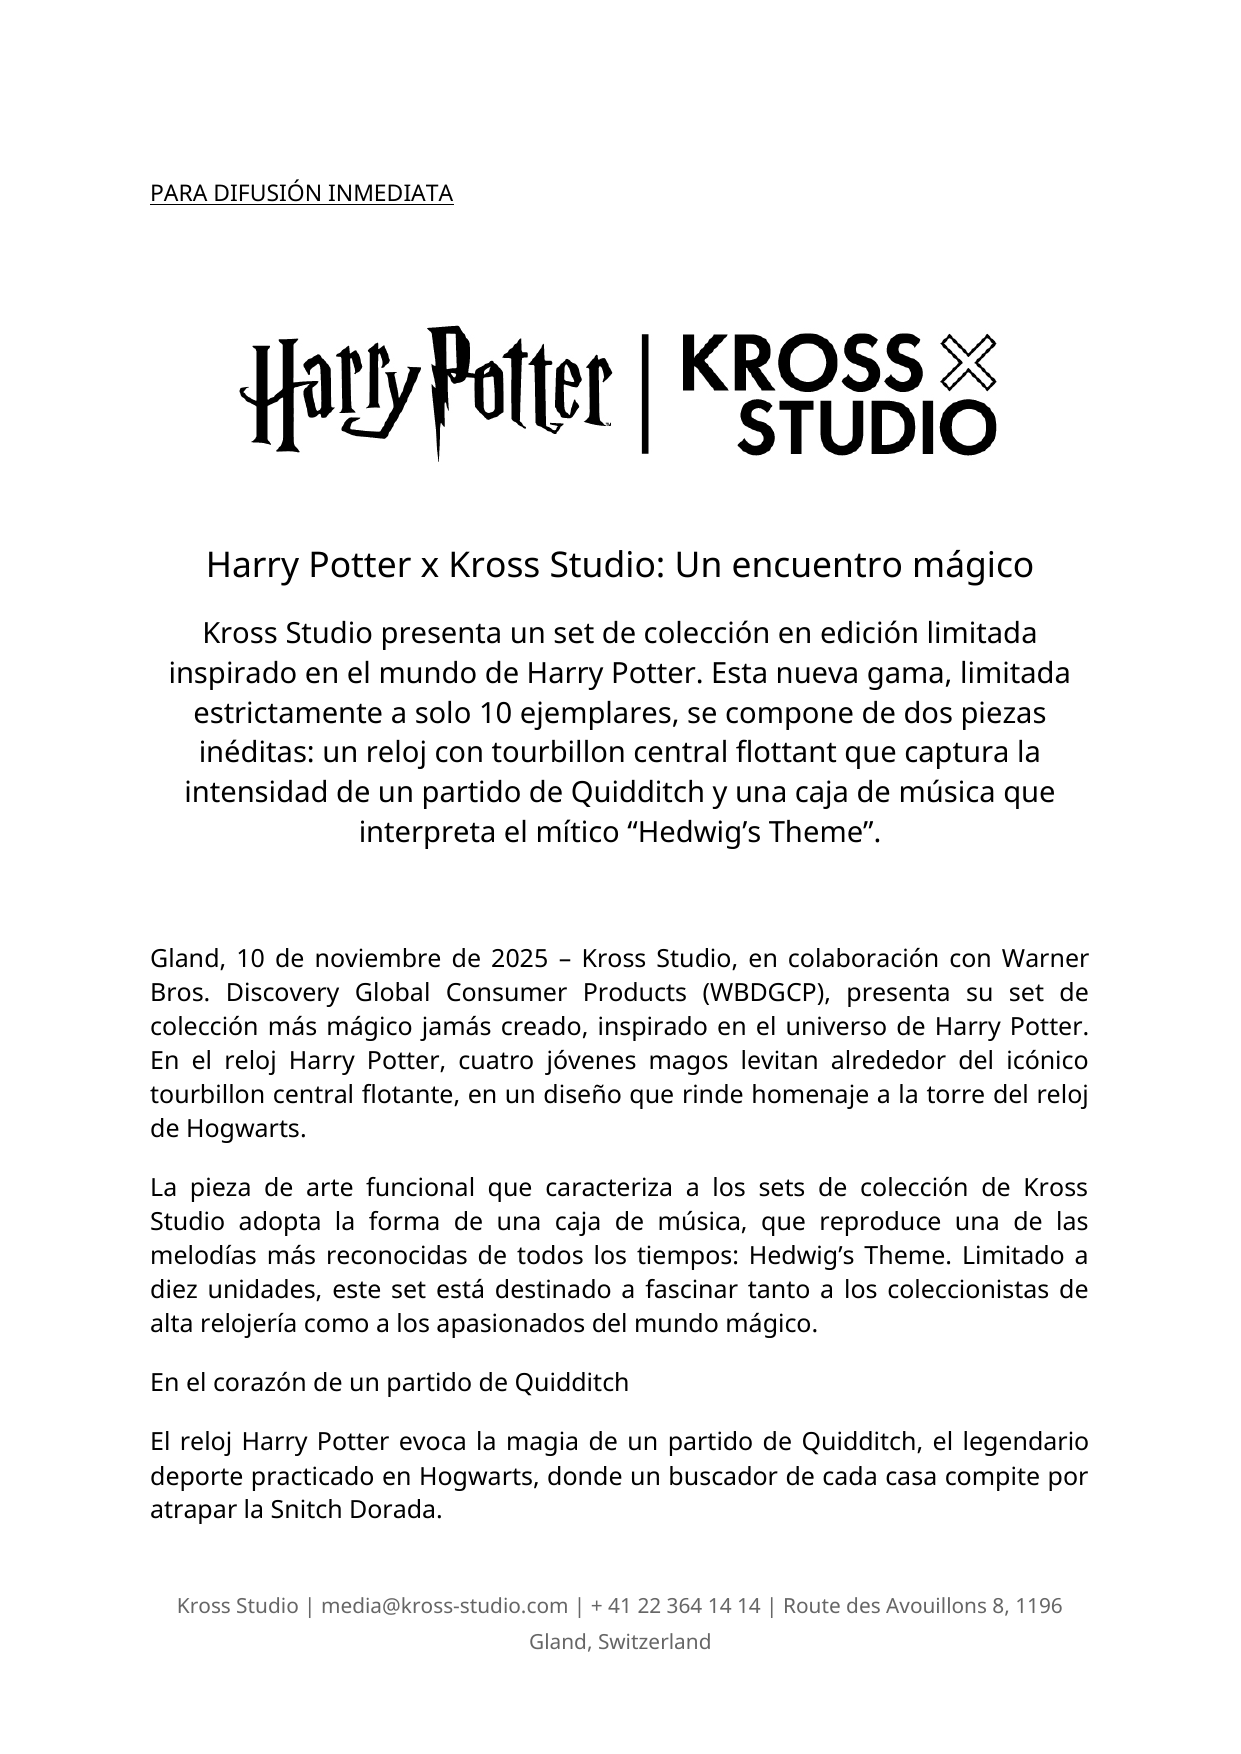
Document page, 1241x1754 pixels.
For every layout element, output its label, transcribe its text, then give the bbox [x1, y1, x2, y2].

text El reloj Harry Potter evoca la magia de un partido de Quidditch, el legendario deporte practicado en Hogwarts, donde un buscador de cada casa compite por atrapar la Snitch Dorada. [150, 1424, 1090, 1526]
text En el corazón de un partido de Quidditch [150, 1365, 1090, 1399]
text PARA DIFUSIÓN INMEDIATA [150, 177, 1090, 208]
text Kross Studio presenta un set de colección en edición limitada inspirado en el mundo de Harry Potter. Esta nueva gama, limitada estrictamente a solo 10 ejemplares, se compone de dos piezas inéditas: un reloj con tourbillon central flottant que captura la intensidad de un partido de Quidditch y una caja de música que interpreta el mítico “Hedwig’s Theme”. [150, 612, 1090, 851]
text Gland, 10 de noviembre de 2025 – Kross Studio, en colaboración con Warner Bros. Discovery Global Consumer Products (WBDGCP), presenta su set de colección más mágico jamás creado, inspirado en el universo de Harry Potter. En el reloj Harry Potter, cuatro jóvenes magos levitan alrededor del icónico tourbillon central flotante, en un diseño que rinde homenaje a la torre del reloj de Hogwarts. [150, 940, 1090, 1145]
text La pieza de arte funcional que caracteriza a los sets de colección de Kross Studio adopta la forma de una caja de música, que reproduce una de las melodías más reconocidas de todos los tiempos: Hedwig’s Theme. Limitado a diez unidades, este set está destinado a fascinar tanto a los coleccionistas de alta relojería como a los apasionados del mundo mágico. [150, 1170, 1090, 1340]
picture [150, 314, 1091, 476]
text Harry Potter x Kross Studio: Un encuentro mágico [150, 539, 1090, 587]
